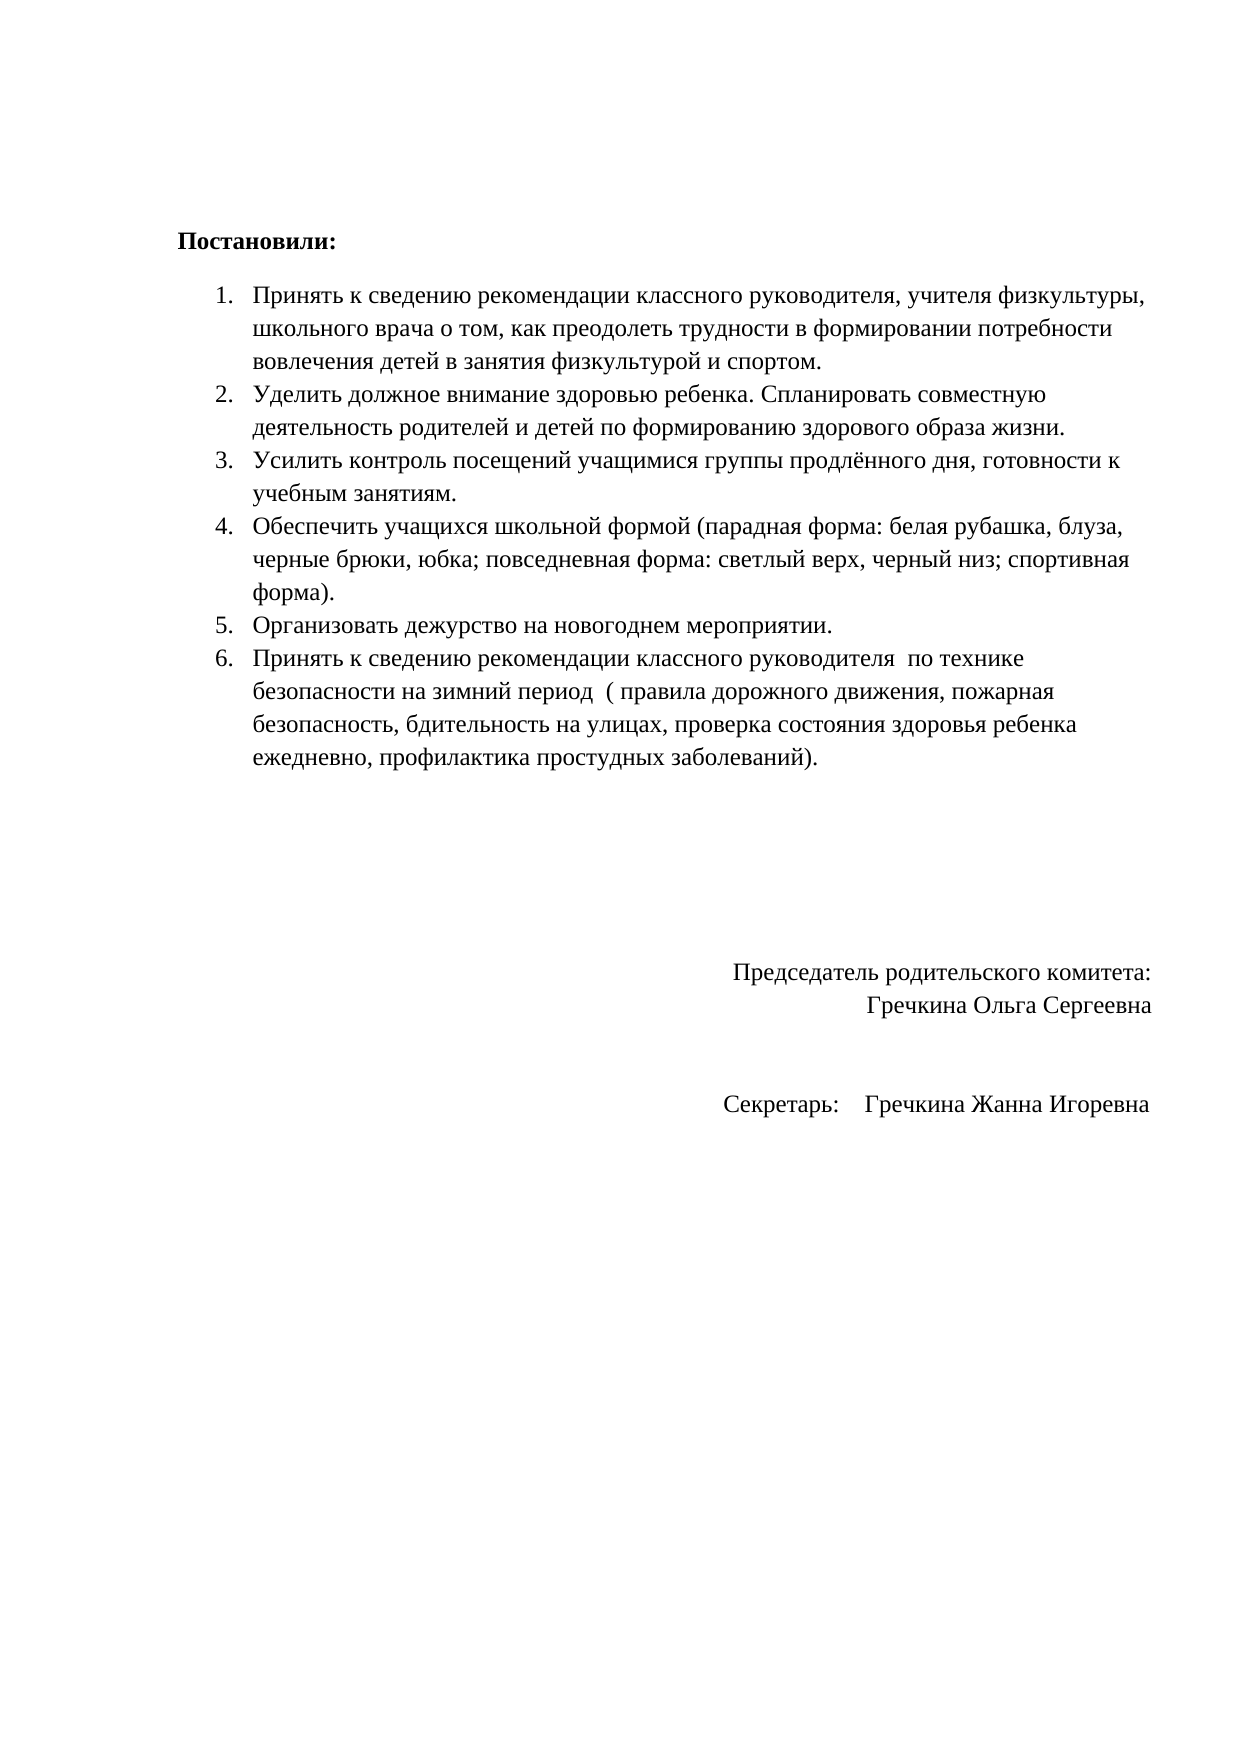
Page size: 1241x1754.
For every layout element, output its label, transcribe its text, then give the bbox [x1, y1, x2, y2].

list Секретарь: Гречкина Жанна Игоревна [252, 1089, 1152, 1118]
list Председатель родительского комитета: [252, 957, 1152, 986]
list Усилить контроль посещений учащимися группы продлённого дня, готовности к учебным занятиям. [215, 445, 1152, 507]
list Организовать дежурство на новогоднем мероприятии. [215, 610, 1152, 639]
text Постановили: [177, 226, 1152, 254]
list Принять к сведению рекомендации классного руководителя по технике безопасности на зимний период ( правила дорожного движения, пожарная безопасность, бдительность на улицах, проверка состояния здоровья ребенка ежедневно, профилактика простудных заболеваний). [215, 643, 1152, 771]
list Гречкина Ольга Сергеевна [252, 990, 1152, 1019]
list Уделить должное внимание здоровью ребенка. Спланировать совместную деятельность родителей и детей по формированию здорового образа жизни. [215, 379, 1152, 441]
list Обеспечить учащихся школьной формой (парадная форма: белая рубашка, блуза, черные брюки, юбка; повседневная форма: светлый верх, черный низ; спортивная форма). [215, 511, 1152, 606]
list Принять к сведению рекомендации классного руководителя, учителя физкультуры, школьного врача о том, как преодолеть трудности в формировании потребности вовлечения детей в занятия физкультурой и спортом. [215, 280, 1152, 374]
